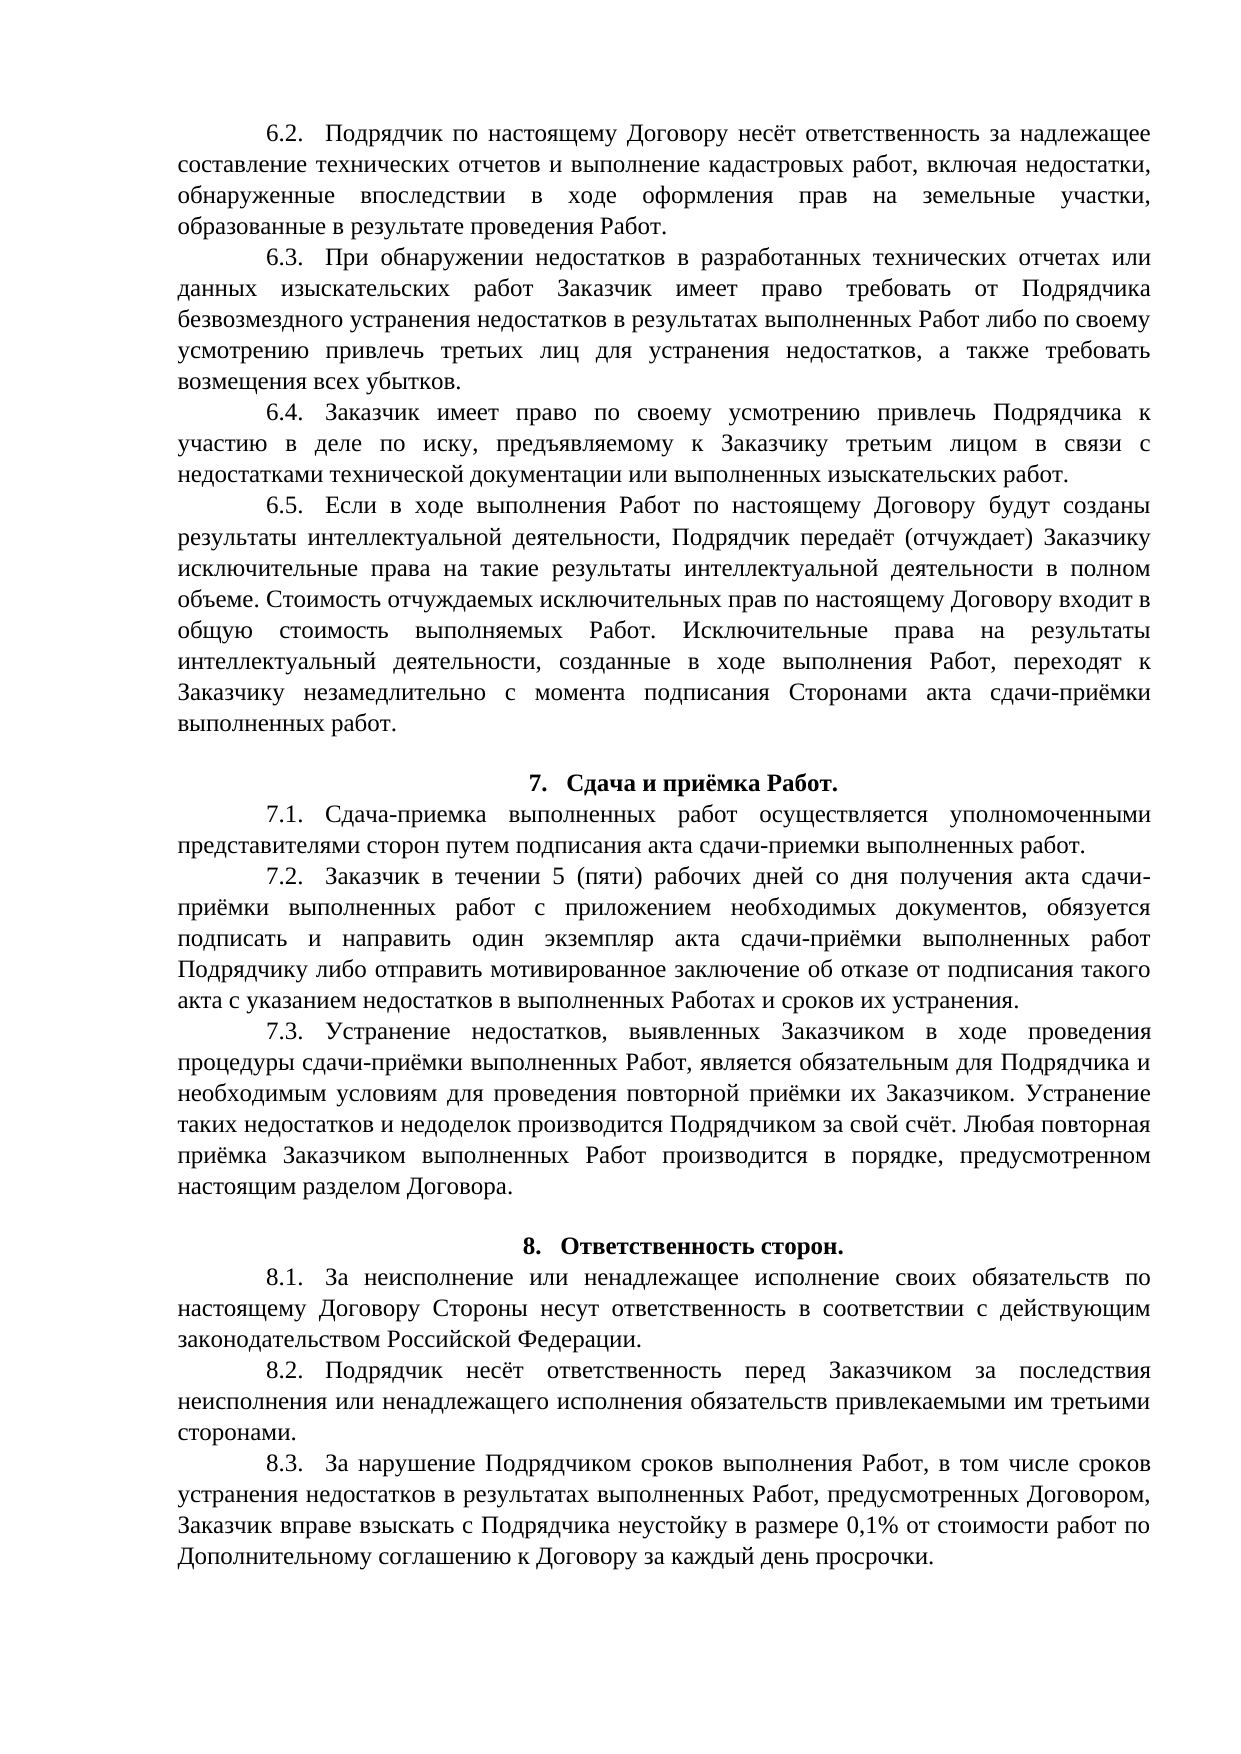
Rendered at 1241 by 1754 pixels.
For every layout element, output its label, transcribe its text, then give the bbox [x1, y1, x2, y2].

list Заказчик имеет право по своему усмотрению привлечь Подрядчика к участию в деле по иску, предъявляемому к Заказчику третьим лицом в связи с недостатками технической документации или выполненных изыскательских работ. [177, 397, 1152, 488]
list Подрядчик по настоящему Договору несёт ответственность за надлежащее составление технических отчетов и выполнение кадастровых работ, включая недостатки, обнаруженные впоследствии в ходе оформления прав на земельные участки, образованные в результате проведения Работ. [177, 118, 1152, 240]
list За нарушение Подрядчиком сроков выполнения Работ, в том числе сроков устранения недостатков в результатах выполненных Работ, предусмотренных Договором, Заказчик вправе взыскать с Подрядчика неустойку в размере 0,1% от стоимости работ по Дополнительному соглашению к Договору за каждый день просрочки. [177, 1448, 1152, 1570]
list За неисполнение или ненадлежащее исполнение своих обязательств по настоящему Договору Стороны несут ответственность в соответствии с действующим законодательством Российской Федерации. [177, 1262, 1152, 1353]
list Подрядчик несёт ответственность перед Заказчиком за последствия неисполнения или ненадлежащего исполнения обязательств привлекаемыми им третьими сторонами. [177, 1355, 1152, 1446]
list Устранение недостатков, выявленных Заказчиком в ходе проведения процедуры сдачи-приёмки выполненных Работ, является обязательным для Подрядчика и необходимым условиям для проведения повторной приёмки их Заказчиком. Устранение таких недостатков и недоделок производится Подрядчиком за свой счёт. Любая повторная приёмка Заказчиком выполненных Работ производится в порядке, предусмотренном настоящим разделом Договора. [177, 1016, 1152, 1200]
list Заказчик в течении 5 (пяти) рабочих дней со дня получения акта сдачи-приёмки выполненных работ с приложением необходимых документов, обязуется подписать и направить один экземпляр акта сдачи-приёмки выполненных работ Подрядчику либо отправить мотивированное заключение об отказе от подписания такого акта с указанием недостатков в выполненных Работах и сроков их устранения. [177, 861, 1152, 1014]
list Если в ходе выполнения Работ по настоящему Договору будут созданы результаты интеллектуальной деятельности, Подрядчик передаёт (отчуждает) Заказчику исключительные права на такие результаты интеллектуальной деятельности в полном объеме. Стоимость отчуждаемых исключительных прав по настоящему Договору входит в общую стоимость выполняемых Работ. Исключительные права на результаты интеллектуальный деятельности, созданные в ходе выполнения Работ, переходят к Заказчику незамедлительно с момента подписания Сторонами акта сдачи-приёмки выполненных работ. [177, 491, 1152, 737]
list Ответственность сторон. [215, 1231, 1152, 1260]
list При обнаружении недостатков в разработанных технических отчетах или данных изыскательских работ Заказчик имеет право требовать от Подрядчика безвозмездного устранения недостатков в результатах выполненных Работ либо по своему усмотрению привлечь третьих лиц для устранения недостатков, а также требовать возмещения всех убытков. [177, 242, 1152, 395]
list Сдача и приёмка Работ. [215, 768, 1152, 796]
list Сдача-приемка выполненных работ осуществляется уполномоченными представителями сторон путем подписания акта сдачи-приемки выполненных работ. [177, 799, 1152, 858]
